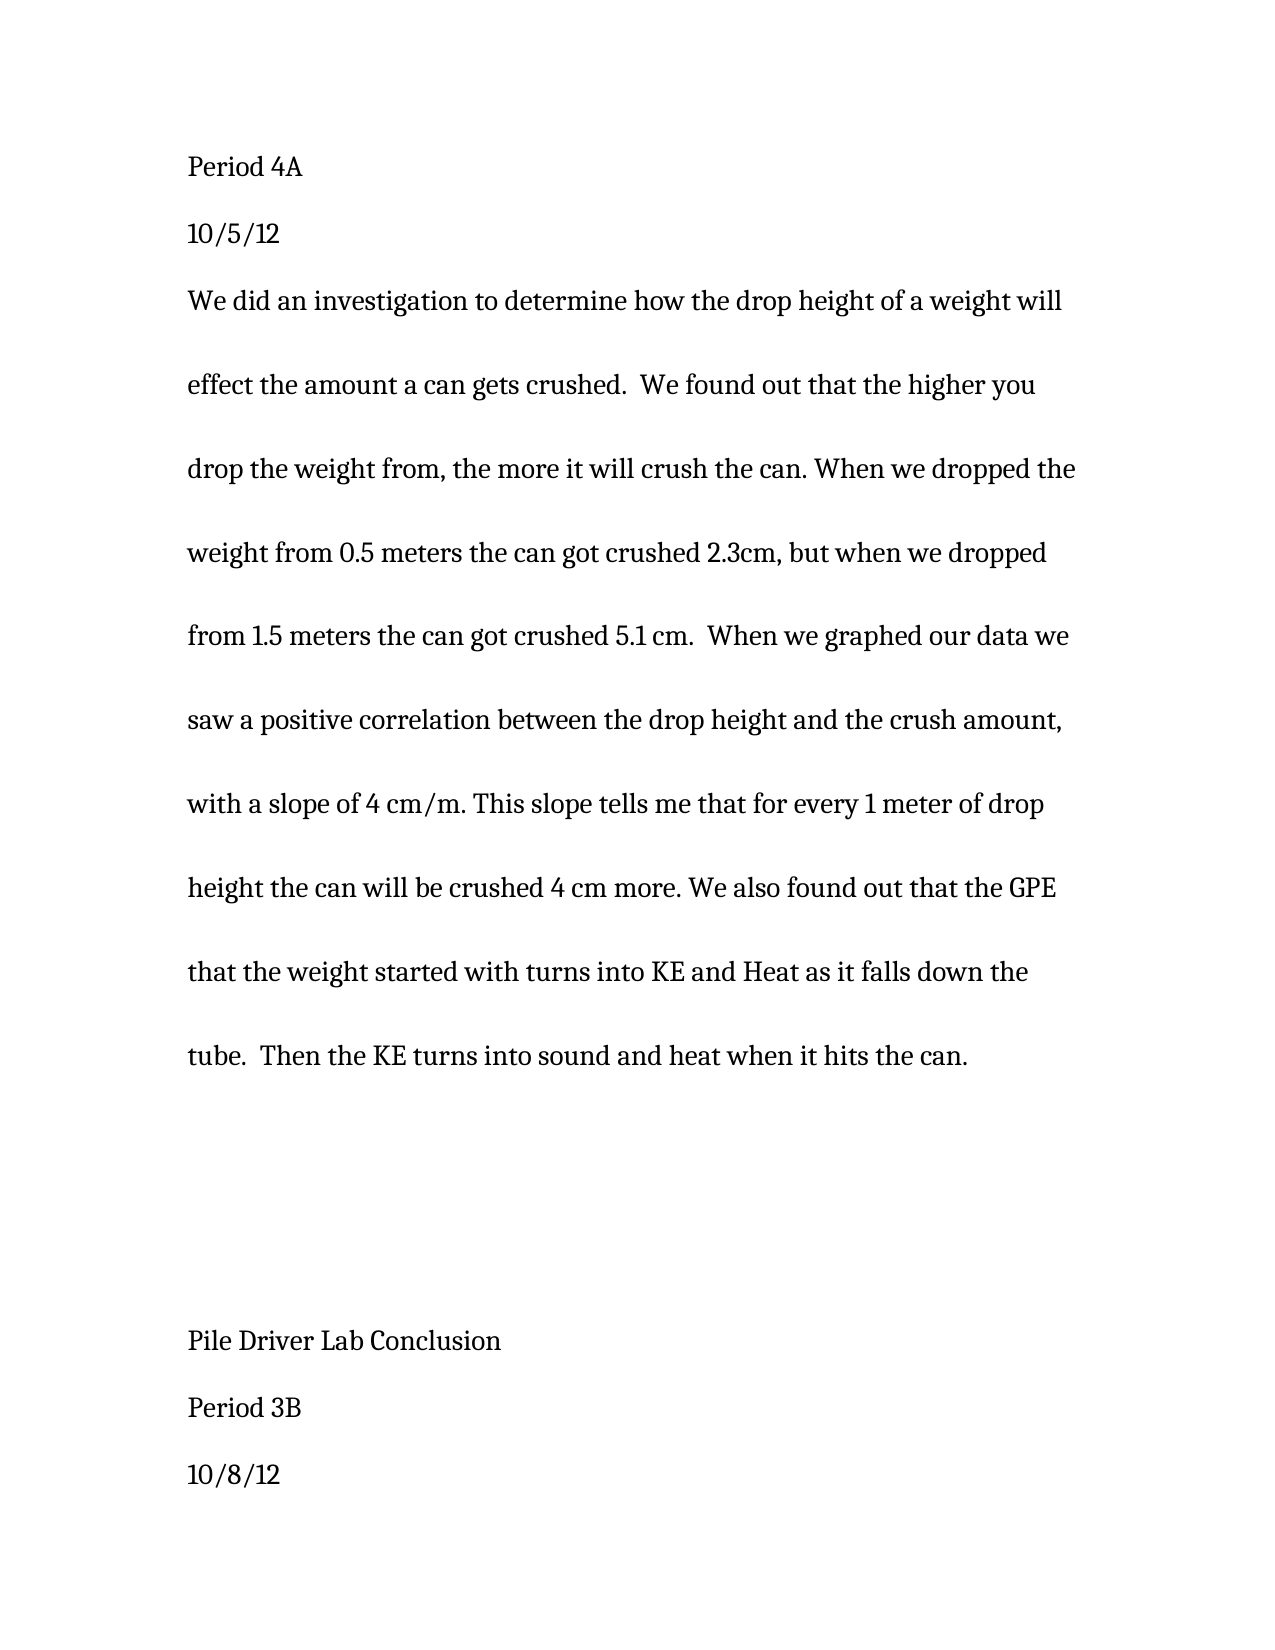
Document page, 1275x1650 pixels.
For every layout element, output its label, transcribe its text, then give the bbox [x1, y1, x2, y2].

text We did an investigation to determine how the drop height of a weight will effect the amount a can gets crushed. We found out that the higher you drop the weight from, the more it will crush the can. When we dropped the weight from 0.5 meters the can got crushed 2.3cm, but when we dropped from 1.5 meters the can got crushed 5.1 cm. When we graphed our data we saw a positive correlation between the drop height and the crush amount, with a slope of 4 cm/m. This slope tells me that for every 1 meter of drop height the can will be crushed 4 cm more. We also found out that the GPE that the weight started with turns into KE and Heat as it falls down the tube. Then the KE turns into sound and heat when it hits the can. [187, 284, 1087, 1072]
text 10/5/12 [187, 217, 1087, 251]
text Period 3B [187, 1391, 1087, 1424]
text 10/8/12 [187, 1458, 1087, 1492]
text Pile Driver Lab Conclusion [187, 1324, 1087, 1357]
text Period 4A [187, 150, 1087, 183]
